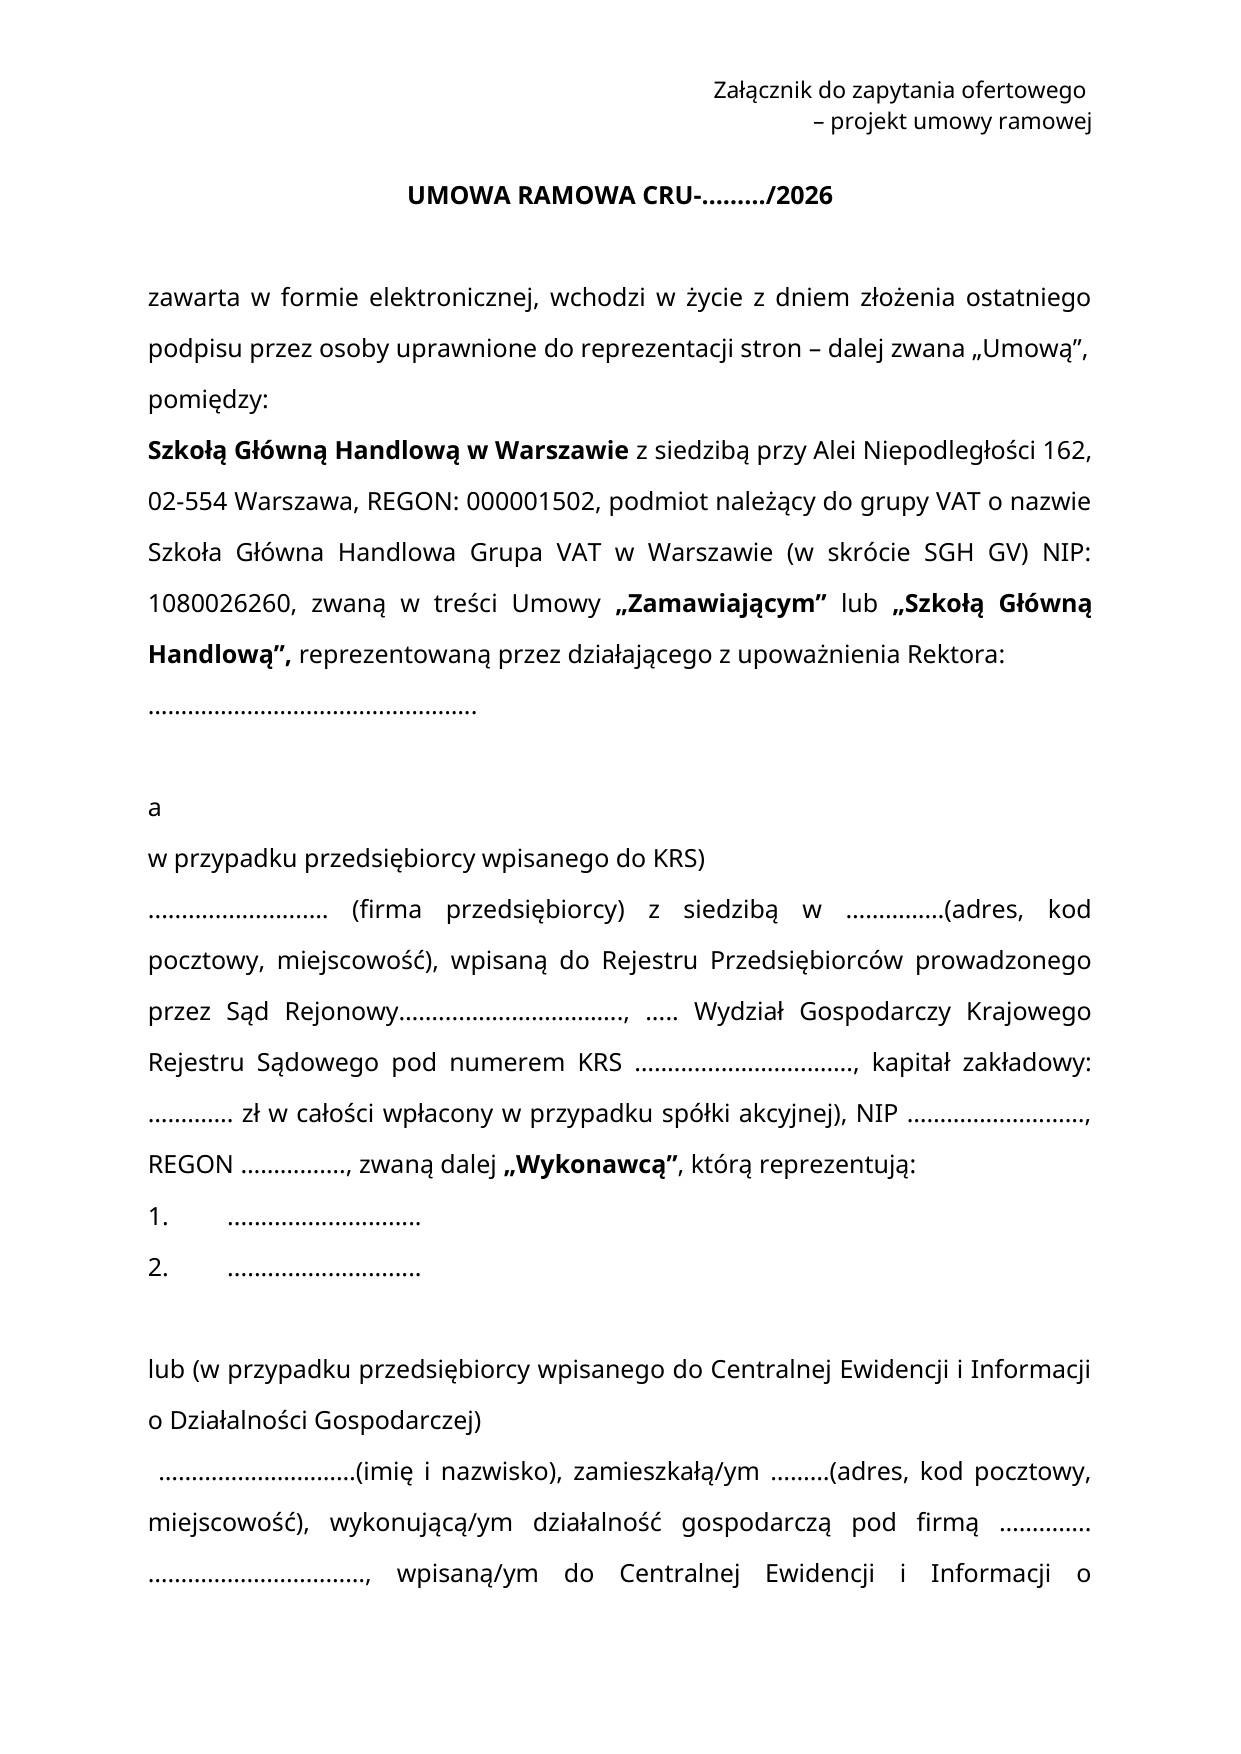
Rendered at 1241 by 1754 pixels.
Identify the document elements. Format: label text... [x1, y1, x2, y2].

text a [148, 790, 1093, 824]
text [148, 1453, 1093, 1589]
text ........................… (firma przedsiębiorcy) z siedzibą w ……………(adres, kod pocztowy, miejscowość), wpisaną do Rejestru Przedsiębiorców prowadzonego przez Sąd Rejonowy……....…….…………….., ..... Wydział Gospodarczy Krajowego Rejestru Sądowego pod numerem KRS …….........………..……., kapitał zakładowy: …………. zł w całości wpłacony w przypadku spółki akcyjnej), NIP ………………………, REGON ……………., zwaną dalej „Wykonawcą”, którą reprezentują: [148, 892, 1093, 1181]
text 1. ............................. [148, 1198, 1093, 1232]
text Szkołą Główną Handlową w Warszawie z siedzibą przy Alei Niepodległości 162, 02-554 Warszawa, REGON: 000001502, podmiot należący do grupy VAT o nazwie Szkoła Główna Handlowa Grupa VAT w Warszawie (w skrócie SGH GV) NIP: 1080026260, zwaną w treści Umowy „Zamawiającym” lub „Szkołą Główną Handlową”, reprezentowaną przez działającego z upoważnienia Rektora: [148, 433, 1093, 671]
text ………………………………………….. [148, 688, 1093, 722]
text lub (w przypadku przedsiębiorcy wpisanego do Centralnej Ewidencji i Informacji o Działalności Gospodarczej) [148, 1351, 1093, 1436]
text w przypadku przedsiębiorcy wpisanego do KRS) [148, 841, 1093, 875]
text pomiędzy: [148, 382, 1093, 416]
text 2. ............................. [148, 1249, 1093, 1283]
text UMOWA RAMOWA CRU-………/2026 [148, 177, 1093, 211]
text zawarta w formie elektronicznej, wchodzi w życie z dniem złożenia ostatniego podpisu przez osoby uprawnione do reprezentacji stron – dalej zwana „Umową”, [148, 279, 1093, 364]
